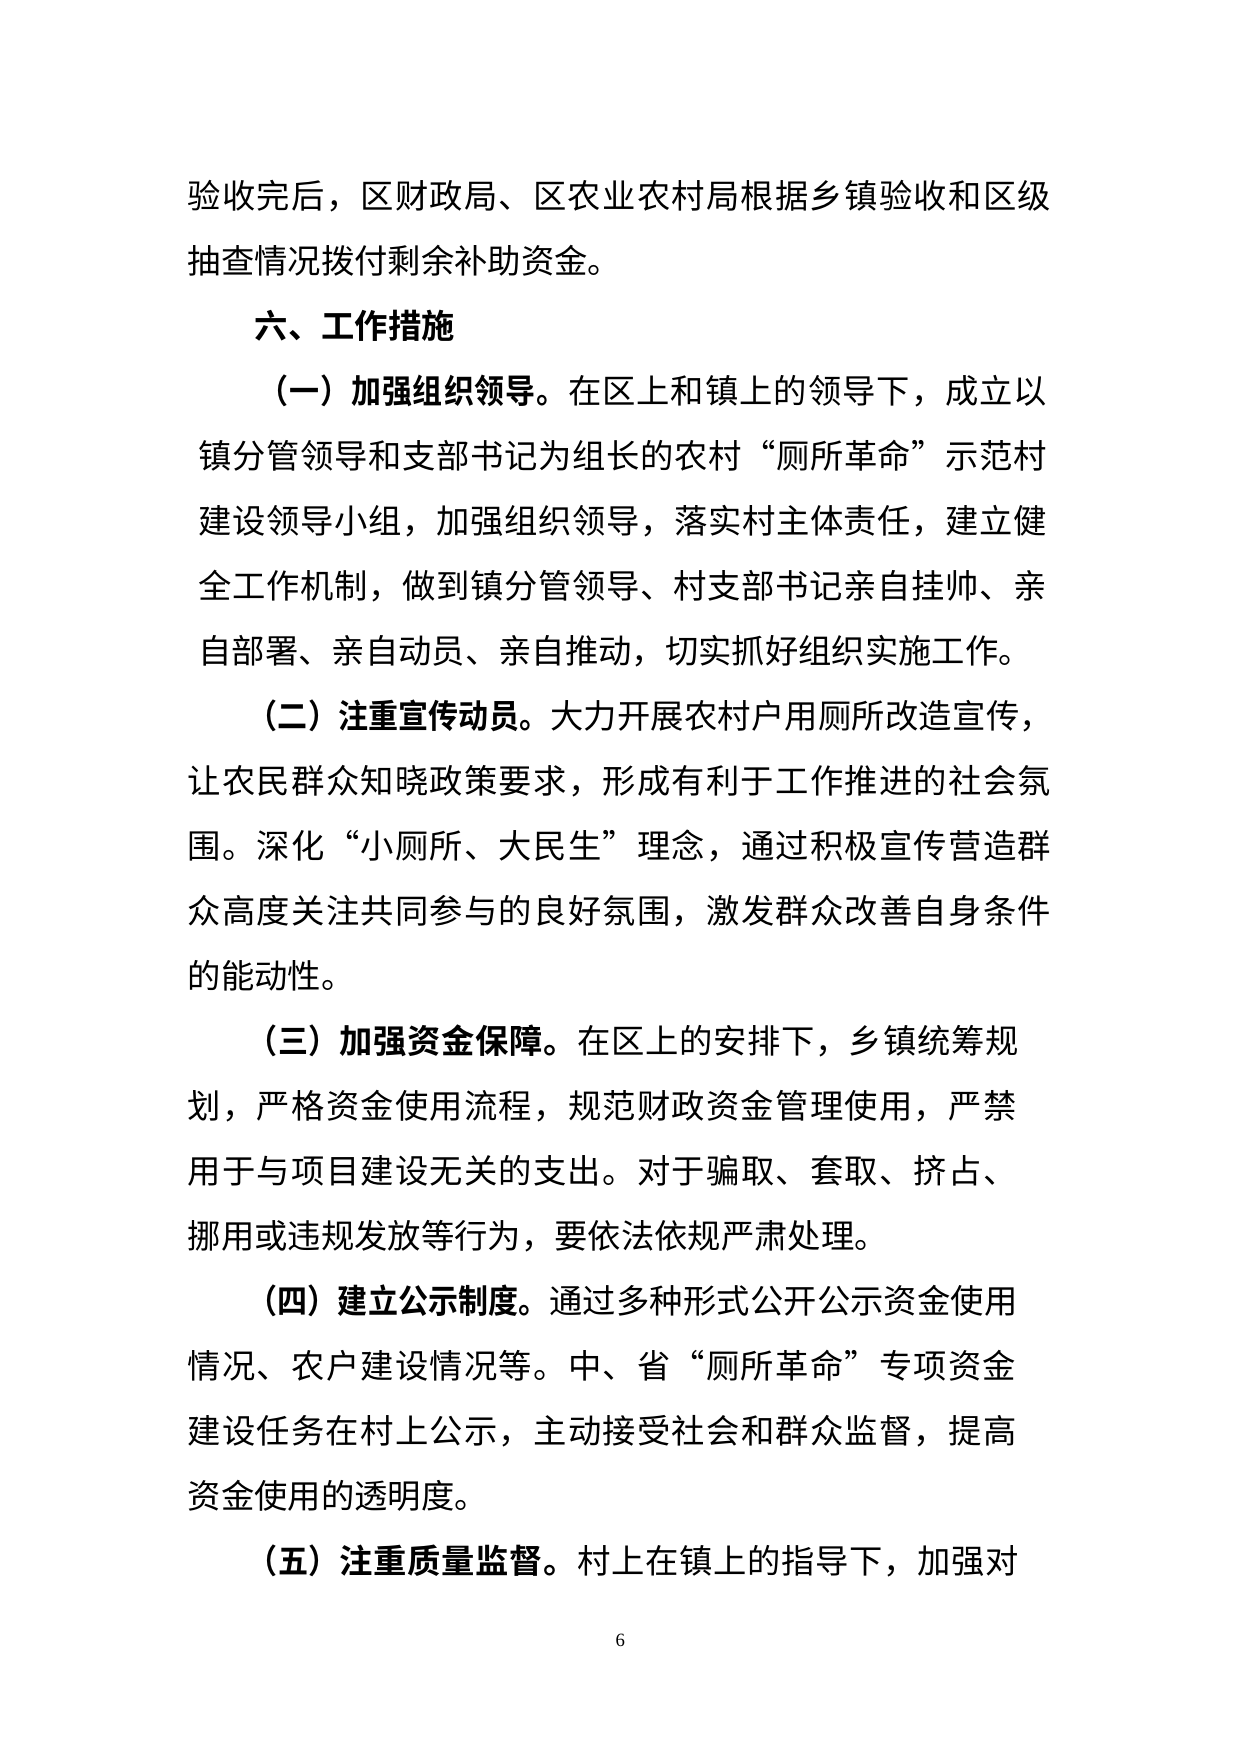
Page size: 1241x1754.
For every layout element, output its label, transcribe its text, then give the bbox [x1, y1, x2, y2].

text （一）加强组织领导。在区上和镇上的领导下，成立以镇分管领导和支部书记为组长的农村“厕所革命”示范村建设领导小组，加强组织领导，落实村主体责任，建立健全工作机制，做到镇分管领导、村支部书记亲自挂帅、亲自部署、亲自动员、亲自推动，切实抓好组织实施工作。 [198, 357, 1047, 682]
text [187, 162, 1053, 292]
text （三）加强资金保障。在区上的安排下，乡镇统筹规划，严格资金使用流程，规范财政资金管理使用，严禁用于与项目建设无关的支出。对于骗取、套取、挤占、挪用或违规发放等行为，要依法依规严肃处理。 [187, 1007, 1018, 1267]
text （二）注重宣传动员。大力开展农村户用厕所改造宣传，让农民群众知晓政策要求，形成有利于工作推进的社会氛围。深化“小厕所、大民生”理念，通过积极宣传营造群众高度关注共同参与的良好氛围，激发群众改善自身条件的能动性。 [187, 682, 1053, 1007]
text （四）建立公示制度。通过多种形式公开公示资金使用情况、农户建设情况等。中、省“厕所革命”专项资金建设任务在村上公示，主动接受社会和群众监督，提高资金使用的透明度。 [187, 1267, 1018, 1527]
text 六、工作措施 [187, 292, 1053, 357]
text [187, 1527, 1018, 1592]
